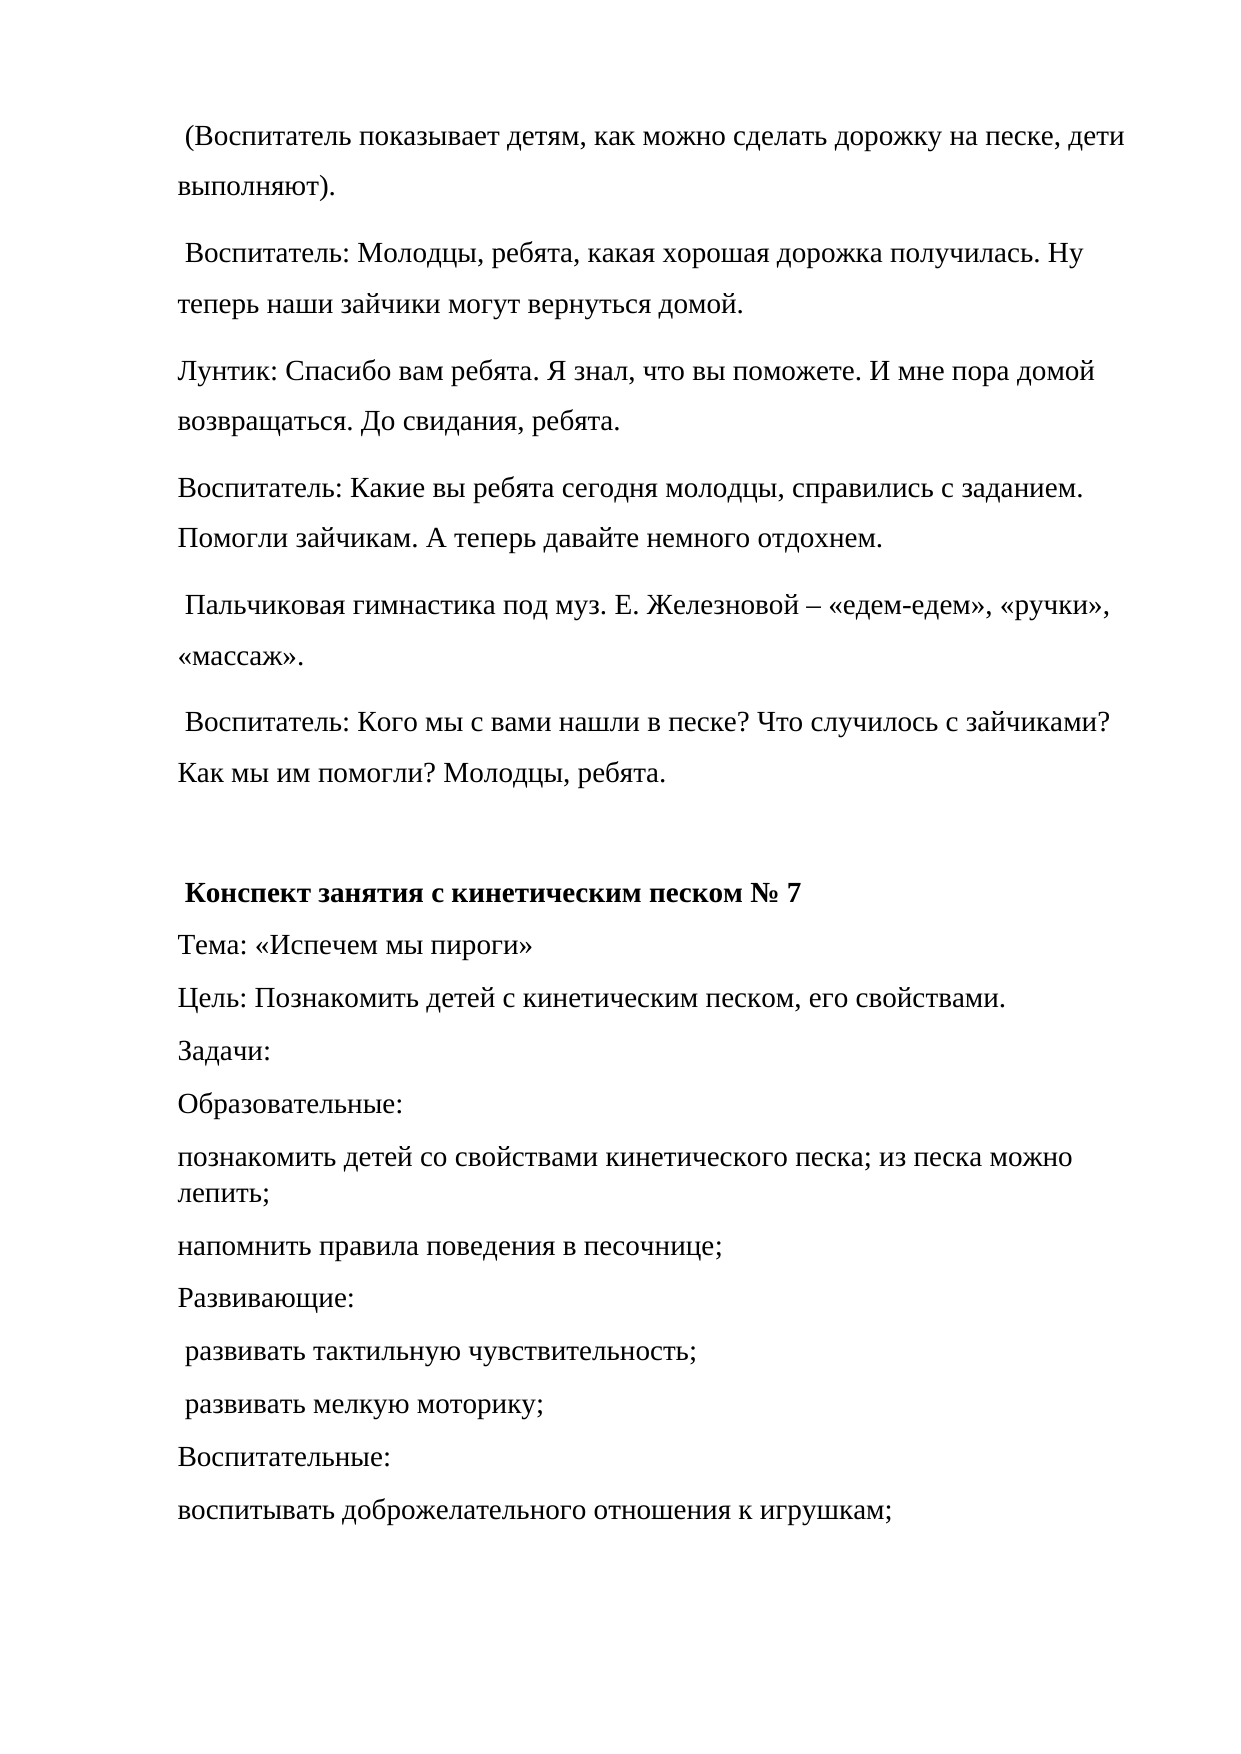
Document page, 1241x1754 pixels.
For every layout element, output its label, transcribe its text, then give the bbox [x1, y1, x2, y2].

text напомнить правила поведения в песочнице; [714, 1228, 1152, 1261]
text воспитывать доброжелательного отношения к игрушкам; [177, 1492, 1152, 1525]
text Воспитательные: [177, 1439, 1152, 1472]
text Лунтик: Спасибо вам ребята. Я знал, что вы поможете. И мне пора домой возвращаться. До свидания, ребята. [177, 353, 1152, 437]
text Воспитатель: Кого мы с вами нашли в песке? Что случилось с зайчиками? Как мы им помогли? Молодцы, ребята. [177, 704, 1152, 788]
text (Воспитатель показывает детям, как можно сделать дорожку на песке, дети выполняют). [177, 118, 1152, 202]
text Воспитатель: Молодцы, ребята, какая хорошая дорожка получилась. Ну теперь наши зайчики могут вернуться домой. [177, 235, 1152, 319]
text Тема: «Испечем мы пироги» [177, 927, 1152, 961]
text познакомить детей со свойствами кинетического песка; из песка можно лепить; [177, 1139, 1152, 1208]
text Конспект занятия с кинетическим песком № 7 [184, 875, 1152, 908]
text Задачи: [177, 1033, 1152, 1067]
text развивать тактильную чувствительность; [177, 1333, 1152, 1367]
text развивать мелкую моторику; [177, 1386, 1152, 1420]
text Цель: Познакомить детей с кинетическим песком, его свойствами. [177, 980, 1152, 1014]
text Образовательные: [177, 1086, 1152, 1119]
text Пальчиковая гимнастика под муз. Е. Железновой – «едем-едем», «ручки», «массаж». [177, 587, 1152, 671]
text Воспитатель: Какие вы ребята сегодня молодцы, справились с заданием. Помогли зайчикам. А теперь давайте немного отдохнем. [177, 470, 1152, 554]
text Развивающие: [177, 1281, 1152, 1314]
